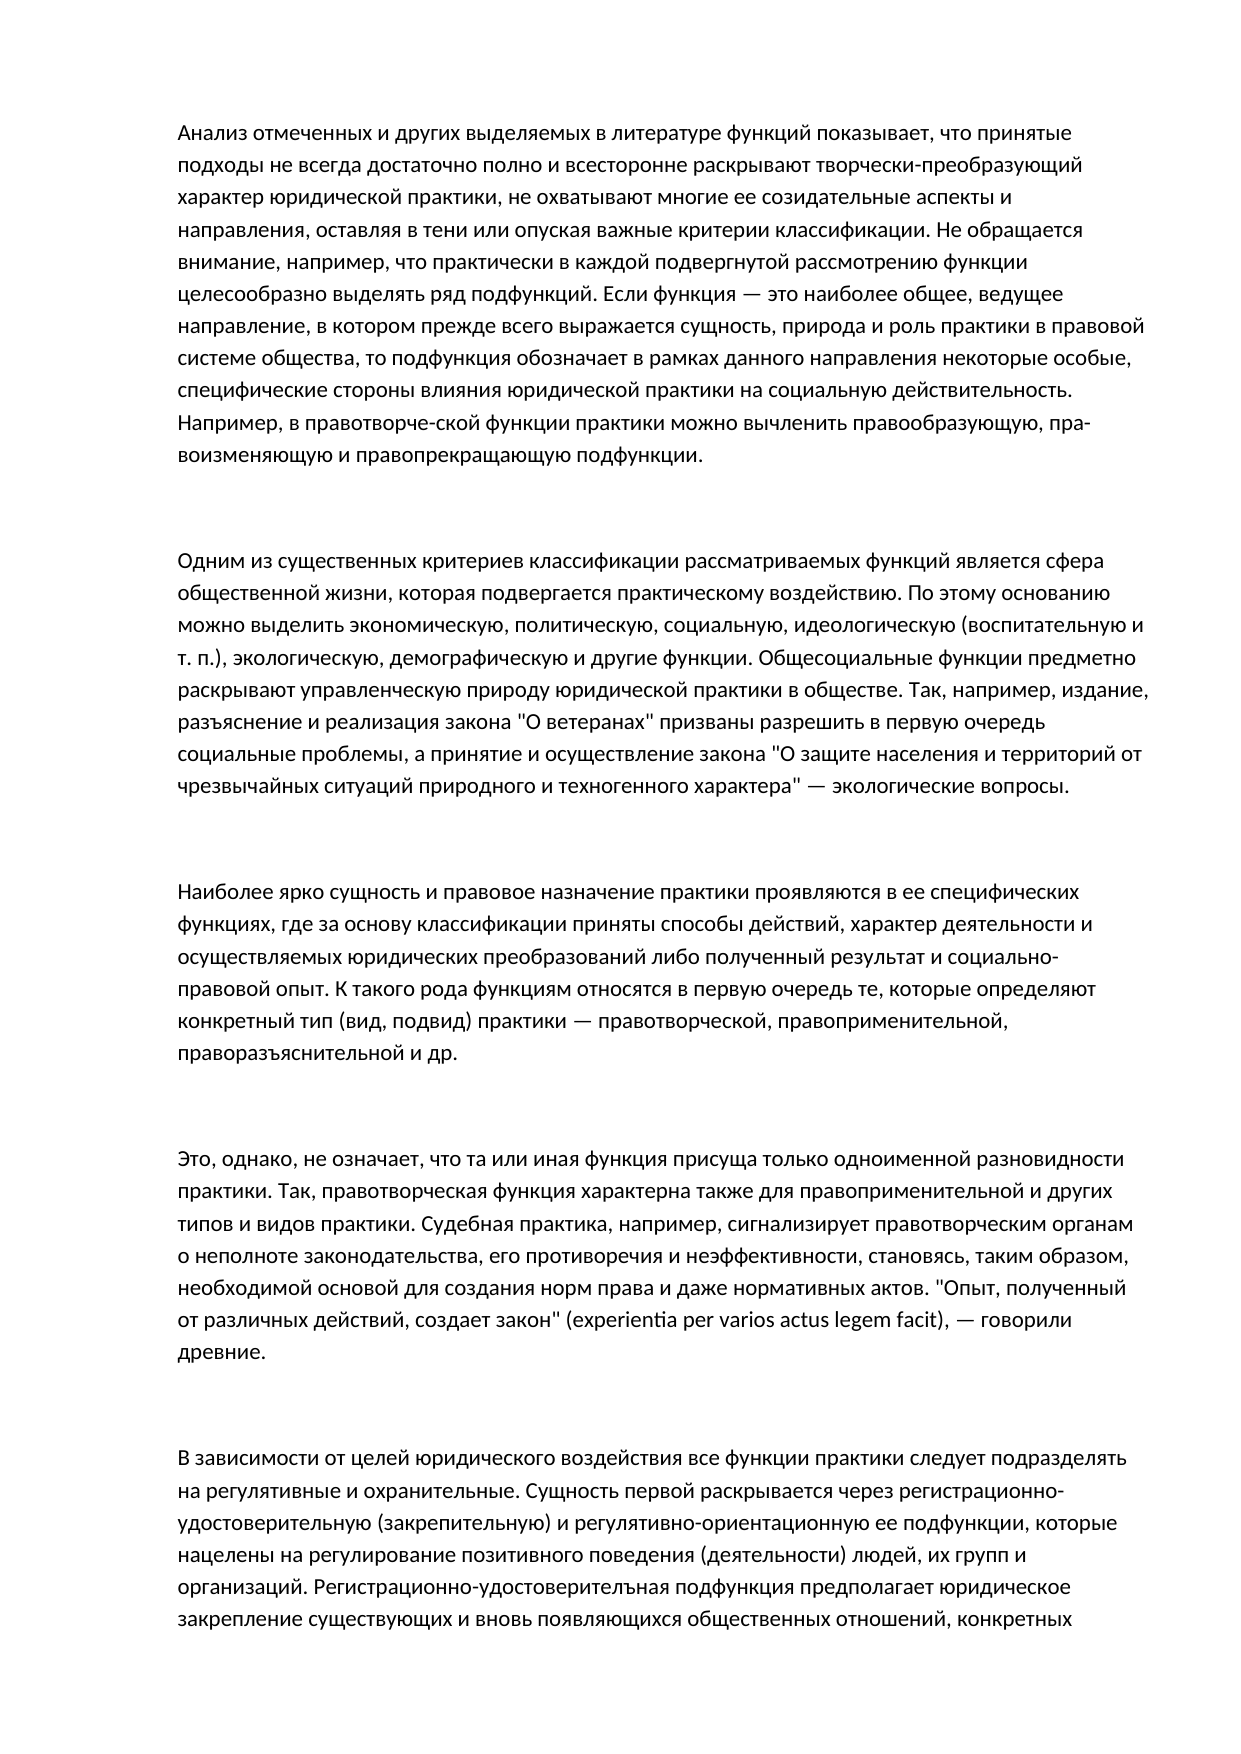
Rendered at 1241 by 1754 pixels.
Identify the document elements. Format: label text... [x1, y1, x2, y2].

text Наиболее ярко сущность и правовое назначение практики проявляются в ее специфических функциях, где за основу классификации приняты способы действий, характер деятельности и осуществляемых юридических преобразований либо полученный результат и социально-правовой опыт. К такого рода функциям относятся в первую очередь те, которые определяют конкретный тип (вид, подвид) практики — правотворческой, правоприменительной, праворазъяснительной и др. [177, 877, 1152, 1066]
text Это, однако, не означает, что та или иная функция присуща только одноименной разновидности практики. Так, правотворческая функция характерна также для правоприменительной и других типов и видов практики. Судебная практика, например, сигнализирует правотворческим органам о неполноте законодательства, его противоречия и неэффективности, становясь, таким образом, необходимой основой для создания норм права и даже нормативных актов. "Опыт, полученный от различных действий, создает закон" (experientia per varios actus legem facit), — говорили древние. [177, 1144, 1152, 1366]
text Анализ отмеченных и других выделяемых в литературе функций показывает, что принятые подходы не всегда достаточно полно и всесторонне раскрывают творчески-преобразующий характер юридической практики, не охватывают многие ее созидательные аспекты и направления, оставляя в тени или опуская важные критерии классификации. Не обращается внимание, например, что практически в каждой подвергнутой рассмотрению функции целесообразно выделять ряд подфункций. Если функция — это наиболее общее, ведущее направление, в котором прежде всего выражается сущность, природа и роль практики в правовой системе общества, то подфункция обозначает в рамках данного направления некоторые особые, специфические стороны влияния юридической практики на социальную действительность. Например, в правотворче-ской функции практики можно вычленить правообразующую, пра-воизменяющую и правопрекращающую подфункции. [177, 118, 1152, 468]
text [177, 1443, 1152, 1632]
text Одним из существенных критериев классификации рассматриваемых функций является сфера общественной жизни, которая подвергается практическому воздействию. По этому основанию можно выделить экономическую, политическую, социальную, идеологическую (воспитательную и т. п.), экологическую, демографическую и другие функции. Общесоциальные функции предметно раскрывают управленческую природу юридической практики в обществе. Так, например, издание, разъяснение и реализация закона "О ветеранах" призваны разрешить в первую очередь социальные проблемы, а принятие и осуществление закона "О защите населения и территорий от чрезвычайных ситуаций природного и техногенного характера" — экологические вопросы. [177, 546, 1152, 799]
